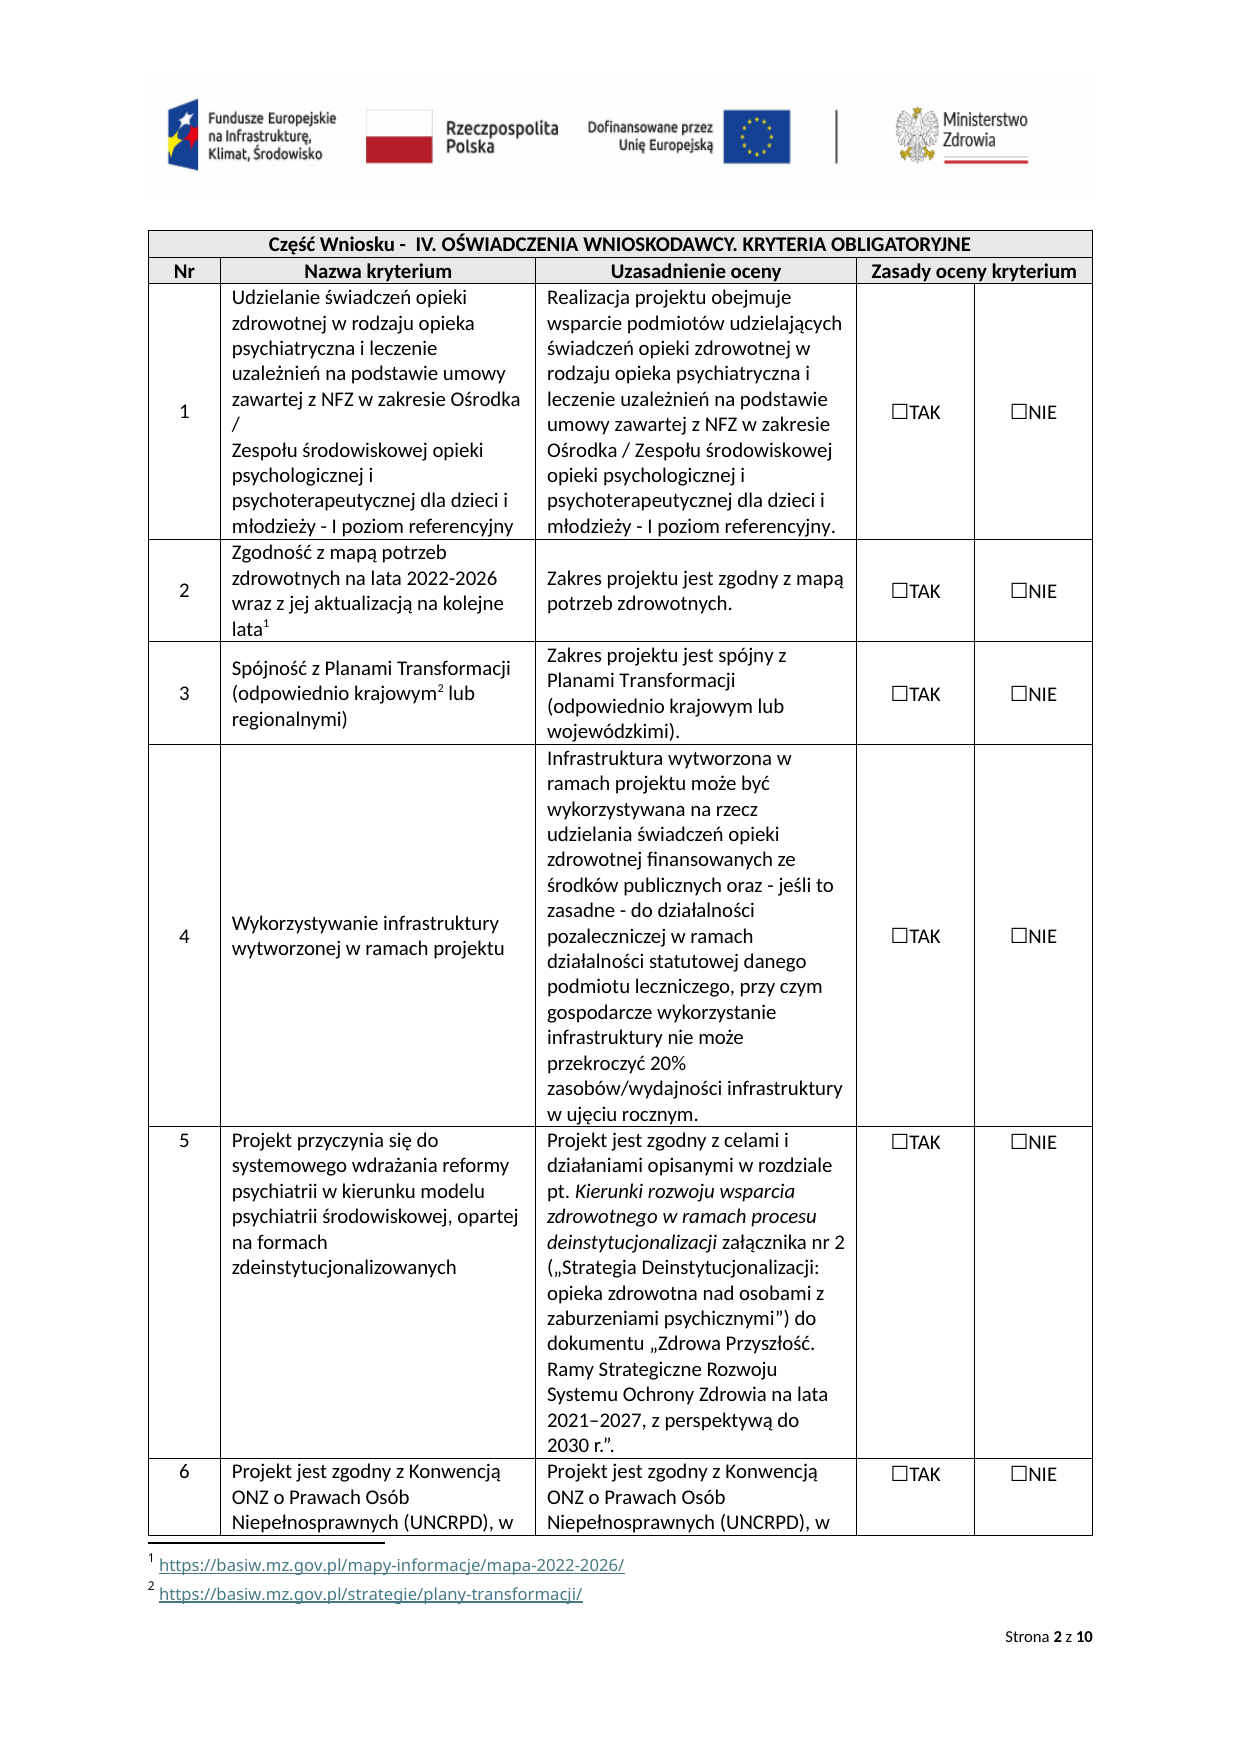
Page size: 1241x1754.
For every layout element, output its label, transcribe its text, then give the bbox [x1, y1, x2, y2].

picture [147, 73, 1093, 197]
table_cell TAK [857, 745, 974, 1126]
table_cell Udzielanie świadczeń opieki zdrowotnej w rodzaju opieka psychiatryczna i leczenie uzależnień na podstawie umowy zawartej z NFZ w zakresie Ośrodka / Zespołu środowiskowej opieki psychologicznej i psychoterapeutycznej dla dzieci i młodzieży - I poziom referencyjny [221, 284, 535, 538]
table_cell Zgodność z mapą potrzeb zdrowotnych na lata 2022-2026 wraz z jej aktualizacją na kolejne lata [221, 540, 535, 641]
table_cell NIE [975, 642, 1092, 744]
table_cell TAK [857, 1459, 974, 1535]
table_cell NIE [975, 540, 1092, 641]
table_cell 5 [149, 1127, 220, 1458]
table_cell NIE [975, 284, 1092, 538]
table_cell 6 [149, 1459, 220, 1535]
table_cell Zakres projektu jest zgodny z mapą potrzeb zdrowotnych. [536, 540, 856, 641]
table_cell Projekt przyczynia się do systemowego wdrażania reformy psychiatrii w kierunku modelu psychiatrii środowiskowej, opartej na formach zdeinstytucjonalizowanych [221, 1127, 535, 1458]
table_cell Zakres projektu jest spójny z Planami Transformacji (odpowiednio krajowym lub wojewódzkimi). [536, 642, 856, 744]
table_cell Wykorzystywanie infrastruktury wytworzonej w ramach projektu [221, 745, 535, 1126]
table_cell 1 [149, 284, 220, 538]
table_cell TAK [857, 1127, 974, 1458]
table_cell 4 [149, 745, 220, 1126]
table_cell Projekt jest zgodny z celami i działaniami opisanymi w rozdziale pt. Kierunki rozwoju wsparcia zdrowotnego w ramach procesu deinstytucjonalizacji załącznika nr 2 („Strategia Deinstytucjonalizacji: opieka zdrowotna nad osobami z zaburzeniami psychicznymi”) do dokumentu „Zdrowa Przyszłość. Ramy Strategiczne Rozwoju Systemu Ochrony Zdrowia na lata 2021–2027, z perspektywą do 2030 r.”. [536, 1127, 856, 1458]
table_cell Nr [149, 258, 220, 283]
table_cell Nazwa kryterium [221, 258, 535, 283]
table_cell TAK [857, 642, 974, 744]
table_cell Infrastruktura wytworzona w ramach projektu może być wykorzystywana na rzecz udzielania świadczeń opieki zdrowotnej finansowanych ze środków publicznych oraz - jeśli to zasadne - do działalności pozaleczniczej w ramach działalności statutowej danego podmiotu leczniczego, przy czym gospodarcze wykorzystanie infrastruktury nie może przekroczyć 20% zasobów/wydajności infrastruktury w ujęciu rocznym. [536, 745, 856, 1126]
table_header Kryteria obligatoryjne Część Wniosku - IV. OŚWIADCZENIA WNIOSKODAWCY. KRYTERIA OBLIGATORYJNE [149, 231, 1092, 257]
table_cell Zasady oceny kryterium [857, 258, 1092, 283]
table_cell Spójność z Planami Transformacji (odpowiednio krajowym lub regionalnymi) [221, 642, 535, 744]
table_cell 3 [149, 642, 220, 744]
table_cell Uzasadnienie oceny [536, 258, 856, 283]
table_cell NIE [975, 745, 1092, 1126]
table_cell 2 [149, 540, 220, 641]
table_cell NIE [975, 1127, 1092, 1458]
table_cell TAK [857, 284, 974, 538]
table_cell TAK [857, 540, 974, 641]
table_cell Realizacja projektu obejmuje wsparcie podmiotów udzielających świadczeń opieki zdrowotnej w rodzaju opieka psychiatryczna i leczenie uzależnień na podstawie umowy zawartej z NFZ w zakresie Ośrodka / Zespołu środowiskowej opieki psychologicznej i psychoterapeutycznej dla dzieci i młodzieży - I poziom referencyjny. [536, 284, 856, 538]
table_cell NIE [975, 1459, 1092, 1535]
